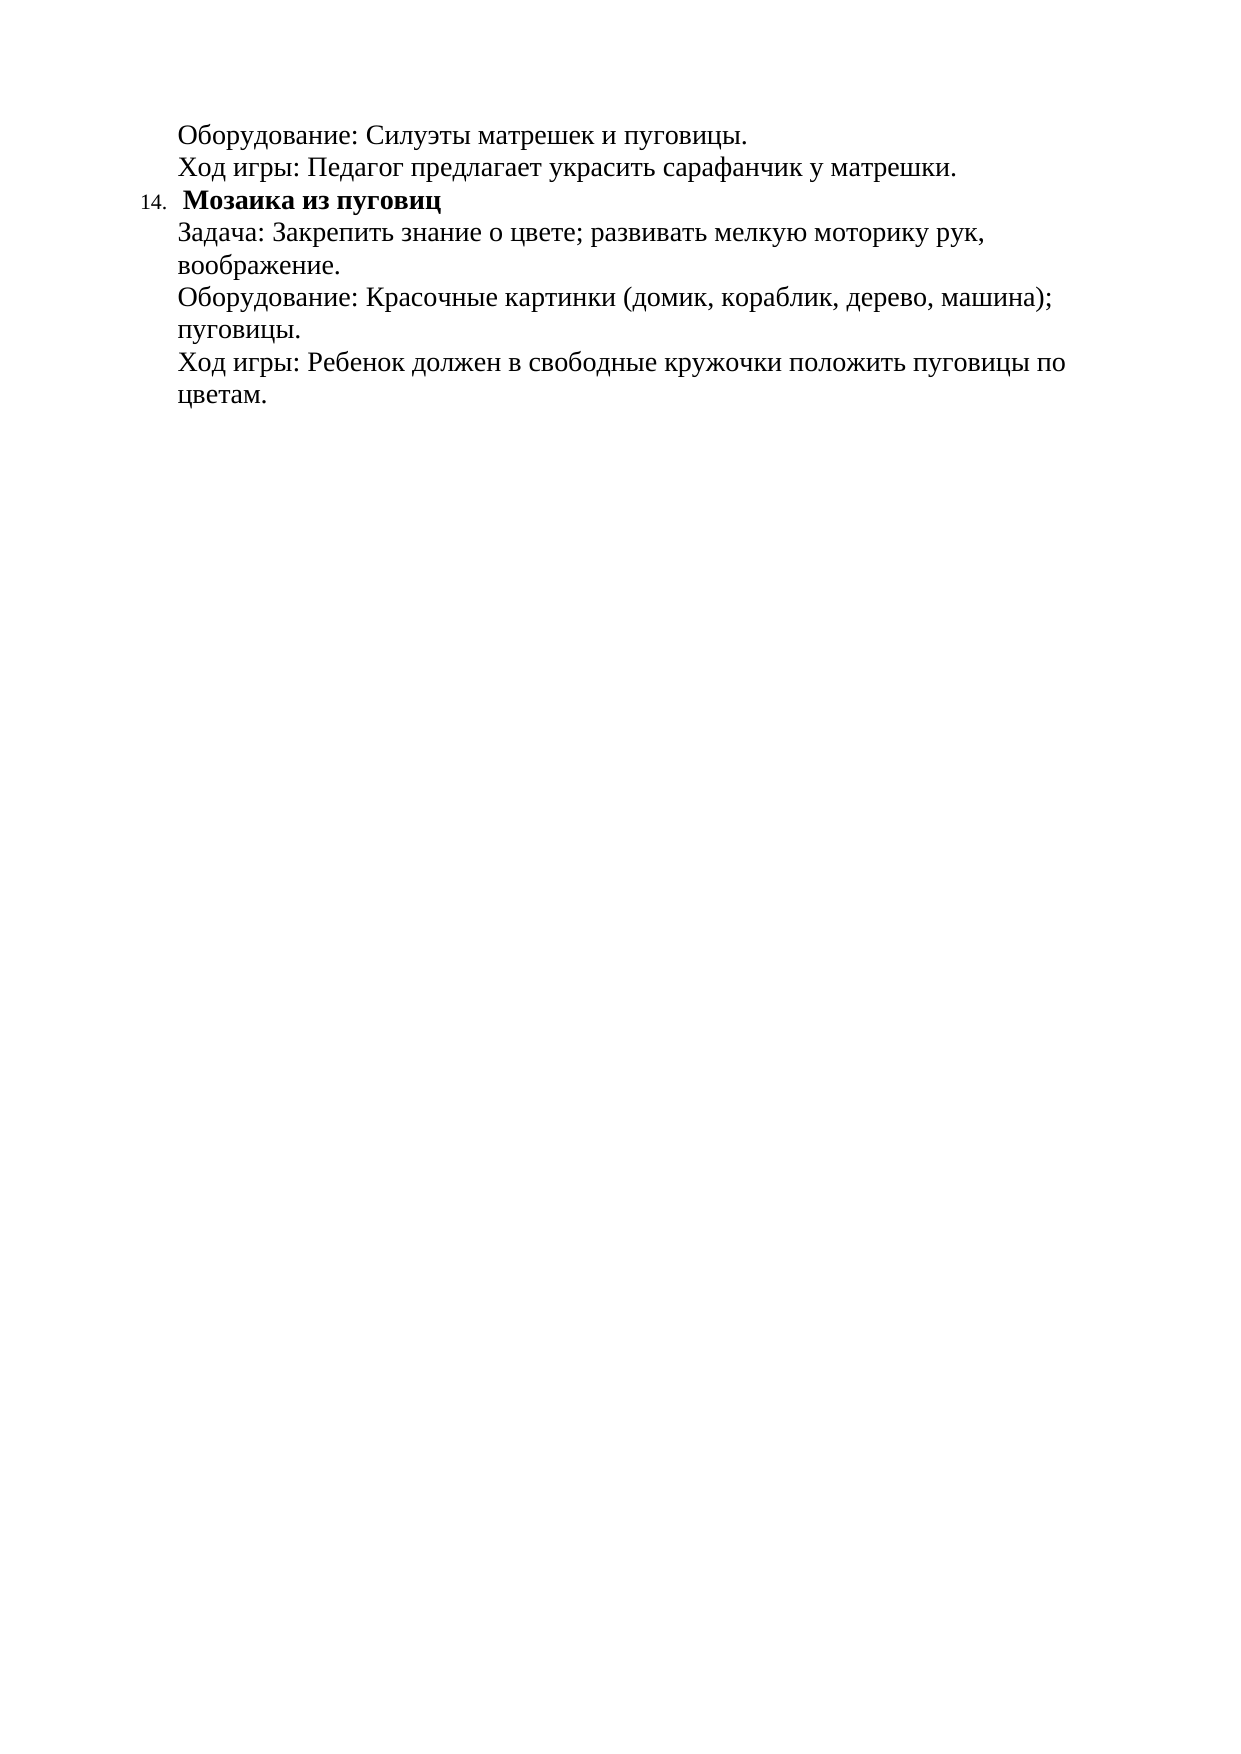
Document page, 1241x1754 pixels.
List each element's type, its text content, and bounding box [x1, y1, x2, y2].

text Ход игры: Педагог предлагает украсить сарафанчик у матрешки. [177, 151, 1152, 183]
list Мозаика из пуговиц [140, 183, 1152, 215]
text Задача: Закрепить знание о цвете; развивать мелкую моторику рук, воображение. [177, 215, 1152, 280]
text Ход игры: Ребенок должен в свободные кружочки положить пуговицы по цветам. [177, 345, 1152, 410]
text Оборудование: Красочные картинки (домик, кораблик, дерево, машина); пуговицы. [177, 280, 1152, 345]
text Оборудование: Силуэты матрешек и пуговицы. [177, 118, 1152, 151]
